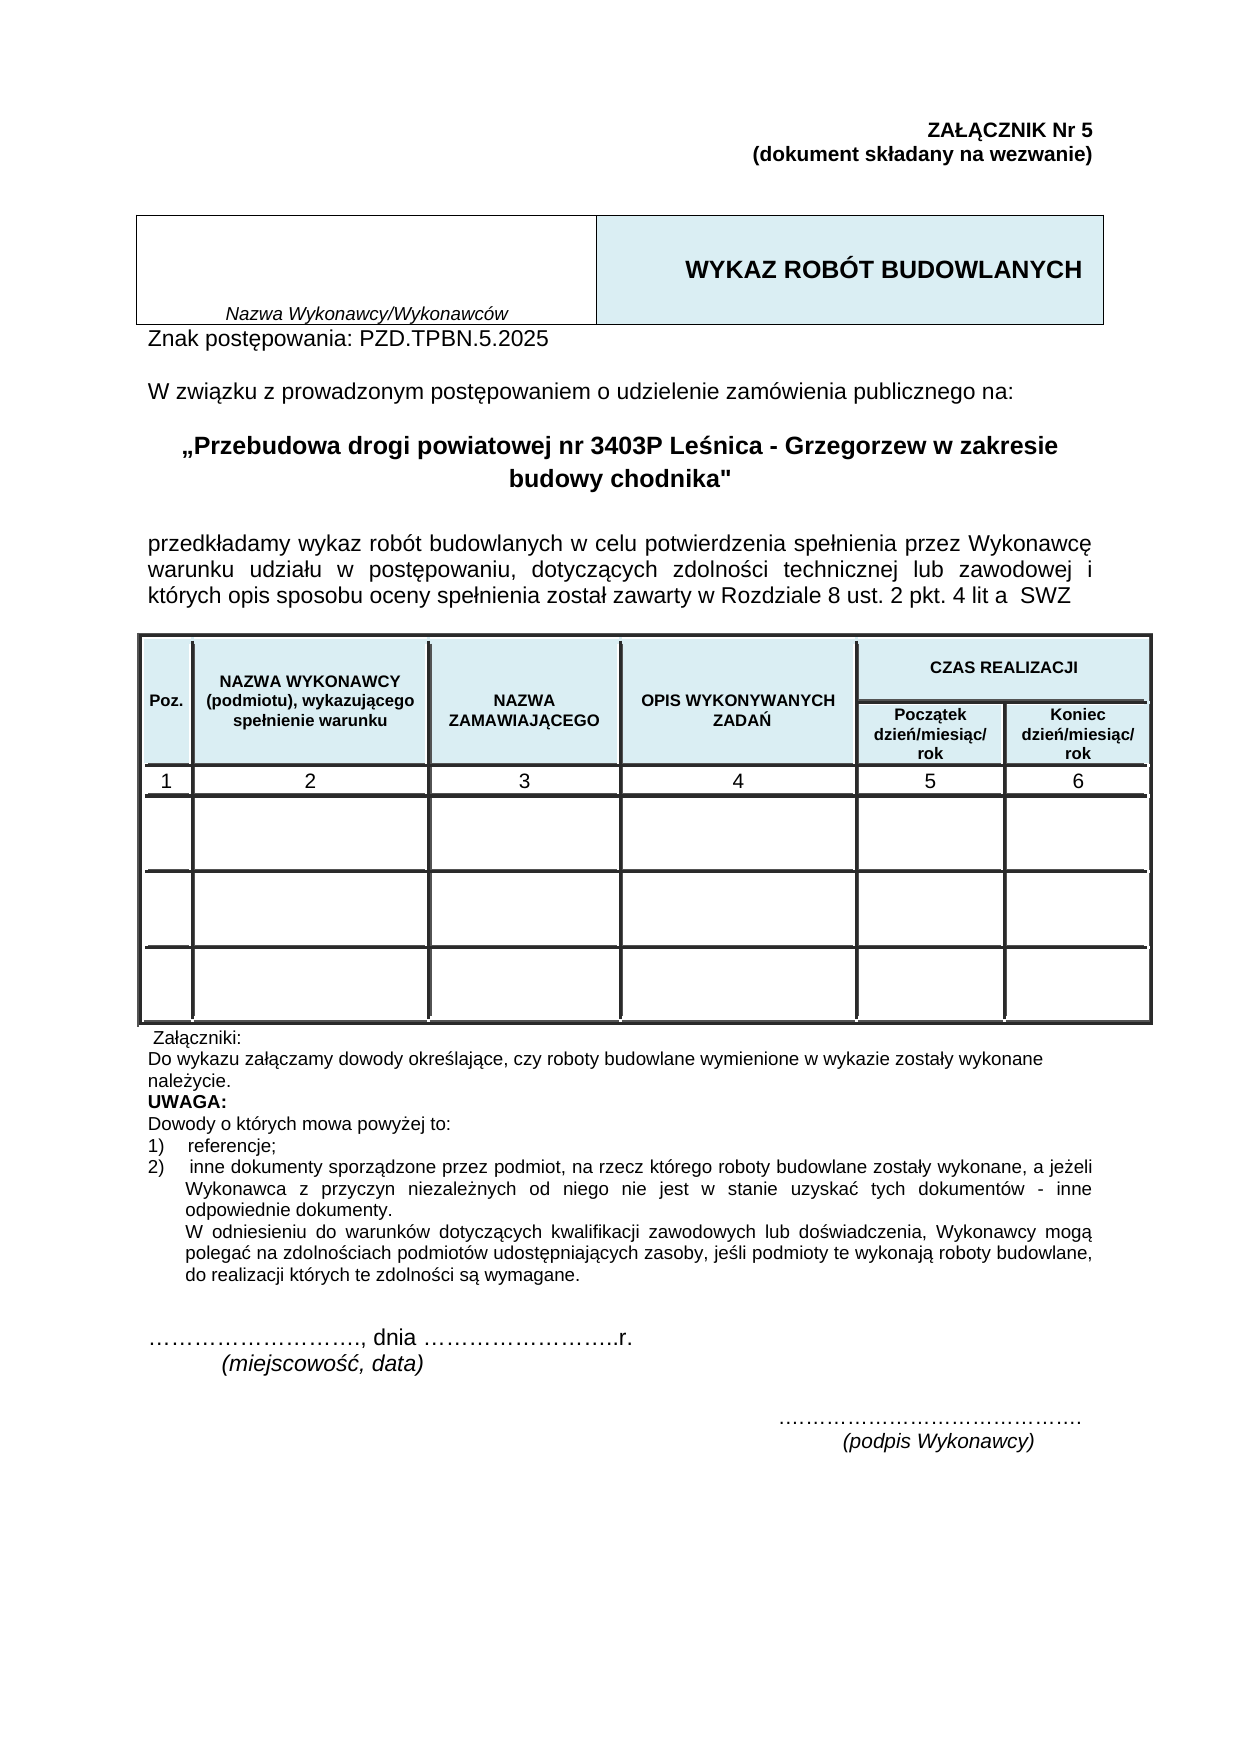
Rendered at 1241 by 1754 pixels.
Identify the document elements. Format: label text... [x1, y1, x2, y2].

text Dowody o których mowa powyżej to: [148, 1113, 1093, 1134]
table_cell 6 [1007, 763, 1150, 793]
text W związku z prowadzonym postępowaniem o udzielenie zamówienia publicznego na: [148, 378, 1093, 404]
list „Przebudowa drogi powiatowej nr 3403P Leśnica - Grzegorzew w zakresie budowy chodnika" [148, 431, 1093, 492]
text (podpis Wykonawcy) [148, 1429, 1093, 1453]
table_cell [623, 799, 853, 869]
table_cell [1004, 945, 1150, 1020]
table_cell [195, 799, 425, 869]
table_cell Koniec dzień/miesiąc/ rok [1007, 699, 1150, 763]
text Znak postępowania: PZD.TPBN.5.2025 [148, 325, 1093, 352]
table_cell [1007, 793, 1150, 869]
table_header CZAS REALIZACJI [856, 637, 1149, 699]
table_cell [192, 951, 428, 1020]
table_cell 4 [623, 769, 853, 793]
table_cell 3 [432, 769, 617, 793]
text przedkładamy wykaz robót budowlanych w celu potwierdzenia spełnienia przez Wykonawcę warunku udziału w postępowaniu, dotyczących zdolności technicznej lub zawodowej i których opis sposobu oceny spełnienia został zawarty w Rozdziale 8 ust. 2 pkt. 4 lit a SWZ [148, 530, 1092, 609]
text UWAGA: [148, 1091, 1093, 1113]
table_cell [1007, 869, 1150, 944]
text (dokument składany na wezwanie) [148, 142, 1093, 166]
text .……………………………………. [148, 1403, 1093, 1429]
table_cell [142, 793, 189, 869]
table_cell 5 [859, 769, 1001, 793]
table_header Poz. [144, 637, 192, 763]
table_cell [428, 951, 620, 1020]
table_cell [142, 945, 192, 1020]
text W odniesieniu do warunków dotyczących kwalifikacji zawodowych lub doświadczenia, Wykonawcy mogą polegać na zdolnościach podmiotów udostępniających zasoby, jeśli podmioty te wykonają roboty budowlane, do realizacji których te zdolności są wymagane. [185, 1221, 1093, 1285]
table_header OPIS WYKONYWANYCH ZADAŃ [620, 637, 856, 763]
text Załączniki: [148, 1027, 1093, 1048]
text ………………………., dnia ……………………..r. [148, 1324, 1093, 1350]
list referencje; [148, 1134, 1093, 1156]
text ZAŁĄCZNIK Nr 5 [148, 118, 1093, 142]
table_cell 1 [142, 763, 189, 793]
table_cell [195, 875, 425, 944]
table_cell Początek dzień/miesiąc/ rok [859, 705, 1001, 763]
table_header WYKAZ ROBÓT BUDOWLANYCH [597, 216, 1103, 324]
table_cell [620, 951, 856, 1020]
table_cell [856, 951, 1004, 1020]
table_cell 2 [195, 769, 425, 793]
table_cell [432, 799, 617, 869]
table_cell [859, 875, 1001, 944]
list inne dokumenty sporządzone przez podmiot, na rzecz którego roboty budowlane zostały wykonane, a jeżeli Wykonawca z przyczyn niezależnych od niego nie jest w stanie uzyskać tych dokumentów - inne odpowiednie dokumenty. [148, 1156, 1093, 1221]
table_cell [432, 875, 617, 944]
table_cell [859, 799, 1001, 869]
table_header NAZWA WYKONAWCY (podmiotu), wykazującego spełnienie warunku [192, 637, 428, 763]
table_cell [142, 869, 189, 944]
text Do wykazu załączamy dowody określające, czy roboty budowlane wymienione w wykazie zostały wykonane należycie. [148, 1048, 1093, 1091]
table_header Nazwa Wykonawcy/Wykonawców [137, 216, 596, 324]
text (miejscowość, data) [148, 1350, 1093, 1403]
table_cell [623, 875, 853, 944]
table_header NAZWA ZAMAWIAJĄCEGO [428, 637, 620, 763]
